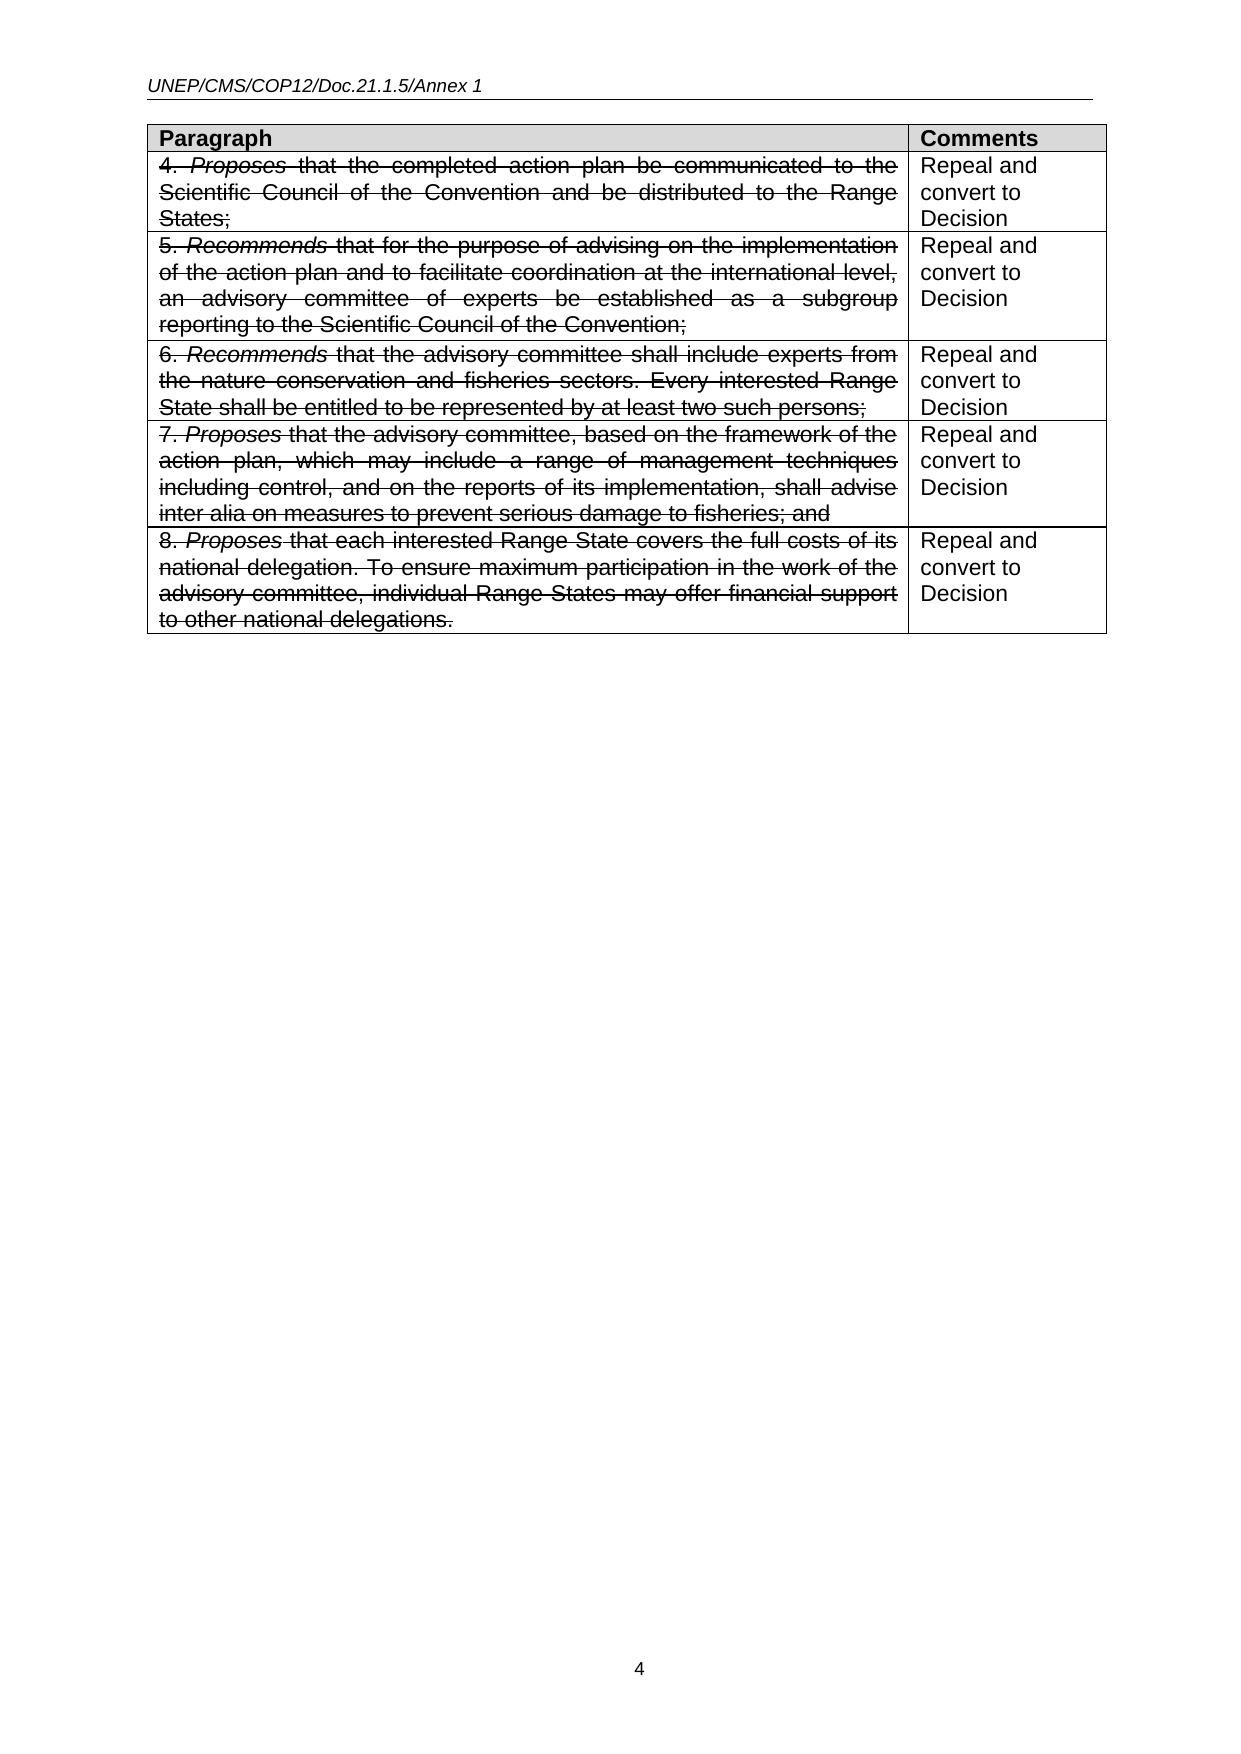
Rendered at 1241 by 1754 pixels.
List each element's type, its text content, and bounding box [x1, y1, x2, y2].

table_header Paragraph [148, 125, 908, 151]
table_cell 5. Recommends that for the purpose of advising on the implementation of the action plan and to facilitate coordination at the international level, an advisory committee of experts be established as a subgroup reporting to the Scientific Council of the Convention; [148, 232, 908, 340]
table_cell Repeal and convert to Decision [909, 421, 1106, 526]
table_cell Repeal and convert to Decision [909, 528, 1106, 633]
table_cell 4. Proposes that the completed action plan be communicated to the Scientific Council of the Convention and be distributed to the Range States; [148, 152, 908, 231]
table_header Comments [909, 125, 1106, 151]
table_cell 6. Recommends that the advisory committee shall include experts from the nature conservation and fisheries sectors. Every interested Range State shall be entitled to be represented by at least two such persons; [148, 341, 908, 420]
table_cell Repeal and convert to Decision [909, 341, 1106, 420]
table_cell 7. Proposes that the advisory committee, based on the framework of the action plan, which may include a range of management techniques including control, and on the reports of its implementation, shall advise inter alia on measures to prevent serious damage to fisheries; and [148, 421, 908, 526]
table_cell Repeal and convert to Decision [909, 232, 1106, 340]
table_cell 8. Proposes that each interested Range State covers the full costs of its national delegation. To ensure maximum participation in the work of the advisory committee, individual Range States may offer financial support to other national delegations. [148, 528, 908, 633]
table_cell Repeal and convert to Decision [909, 152, 1106, 231]
